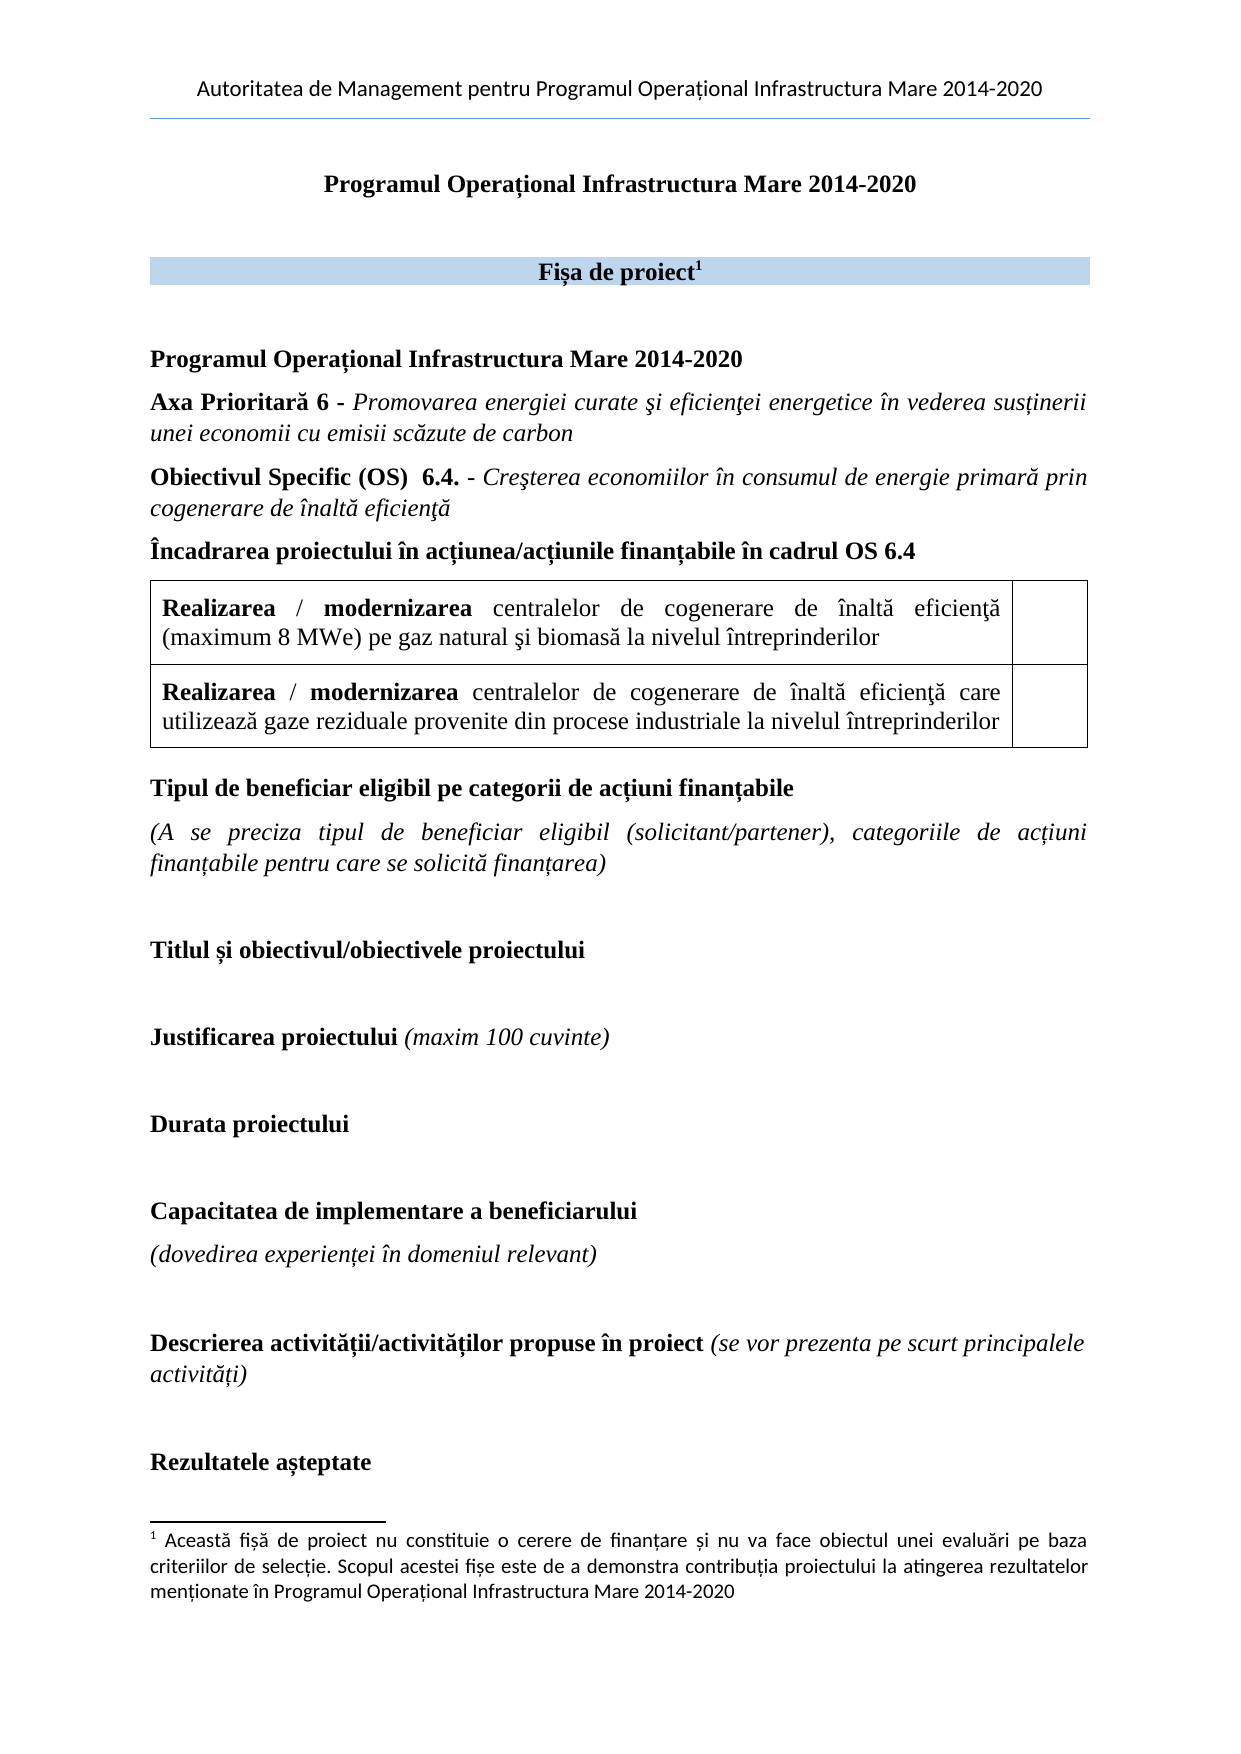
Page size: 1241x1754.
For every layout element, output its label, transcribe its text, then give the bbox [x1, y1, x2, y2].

text (dovedirea experienței în domeniul relevant) [150, 1239, 1090, 1268]
text Capacitatea de implementare a beneficiarului [150, 1196, 1090, 1225]
text Tipul de beneficiar eligibil pe categorii de acțiuni finanțabile [150, 773, 1090, 802]
text Programul Operațional Infrastructura Mare 2014-2020 [150, 344, 1090, 372]
text Justificarea proiectului (maxim 100 cuvinte) [150, 1022, 1090, 1051]
text Descrierea activității/activităților propuse în proiect (se vor prezenta pe scurt principalele activități) [150, 1328, 1090, 1388]
text (A se preciza tipul de beneficiar eligibil (solicitant/partener), categoriile de acțiuni finanțabile pentru care se solicită finanțarea) [150, 817, 1090, 876]
table_header Realizarea / modernizarea centralelor de cogenerare de înaltă eficienţă (maximum 8 MWe) pe gaz natural şi biomasă la nivelul întreprinderilor [151, 581, 1012, 663]
text Programul Operațional Infrastructura Mare 2014-2020 [150, 169, 1090, 198]
text Axa Prioritară 6 - Promovarea energiei curate şi eficienţei energetice în vederea susținerii unei economii cu emisii scăzute de carbon [150, 387, 1090, 447]
text Obiectivul Specific (OS) 6.4. - Creşterea economiilor în consumul de energie primară prin cogenerare de înaltă eficienţă [150, 462, 1090, 522]
text Fișa de proiect [150, 257, 1090, 285]
table_header [1013, 581, 1087, 663]
text Încadrarea proiectului în acțiunea/acțiunile finanțabile în cadrul OS 6.4 [150, 536, 1090, 565]
text Titlul și obiectivul/obiectivele proiectului [150, 935, 1090, 963]
table_cell Realizarea / modernizarea centralelor de cogenerare de înaltă eficienţă care utilizează gaze reziduale provenite din procese industriale la nivelul întreprinderilor [151, 665, 1012, 747]
table_cell [1013, 665, 1087, 747]
text Durata proiectului [150, 1109, 1090, 1138]
text Rezultatele așteptate [150, 1447, 1090, 1475]
